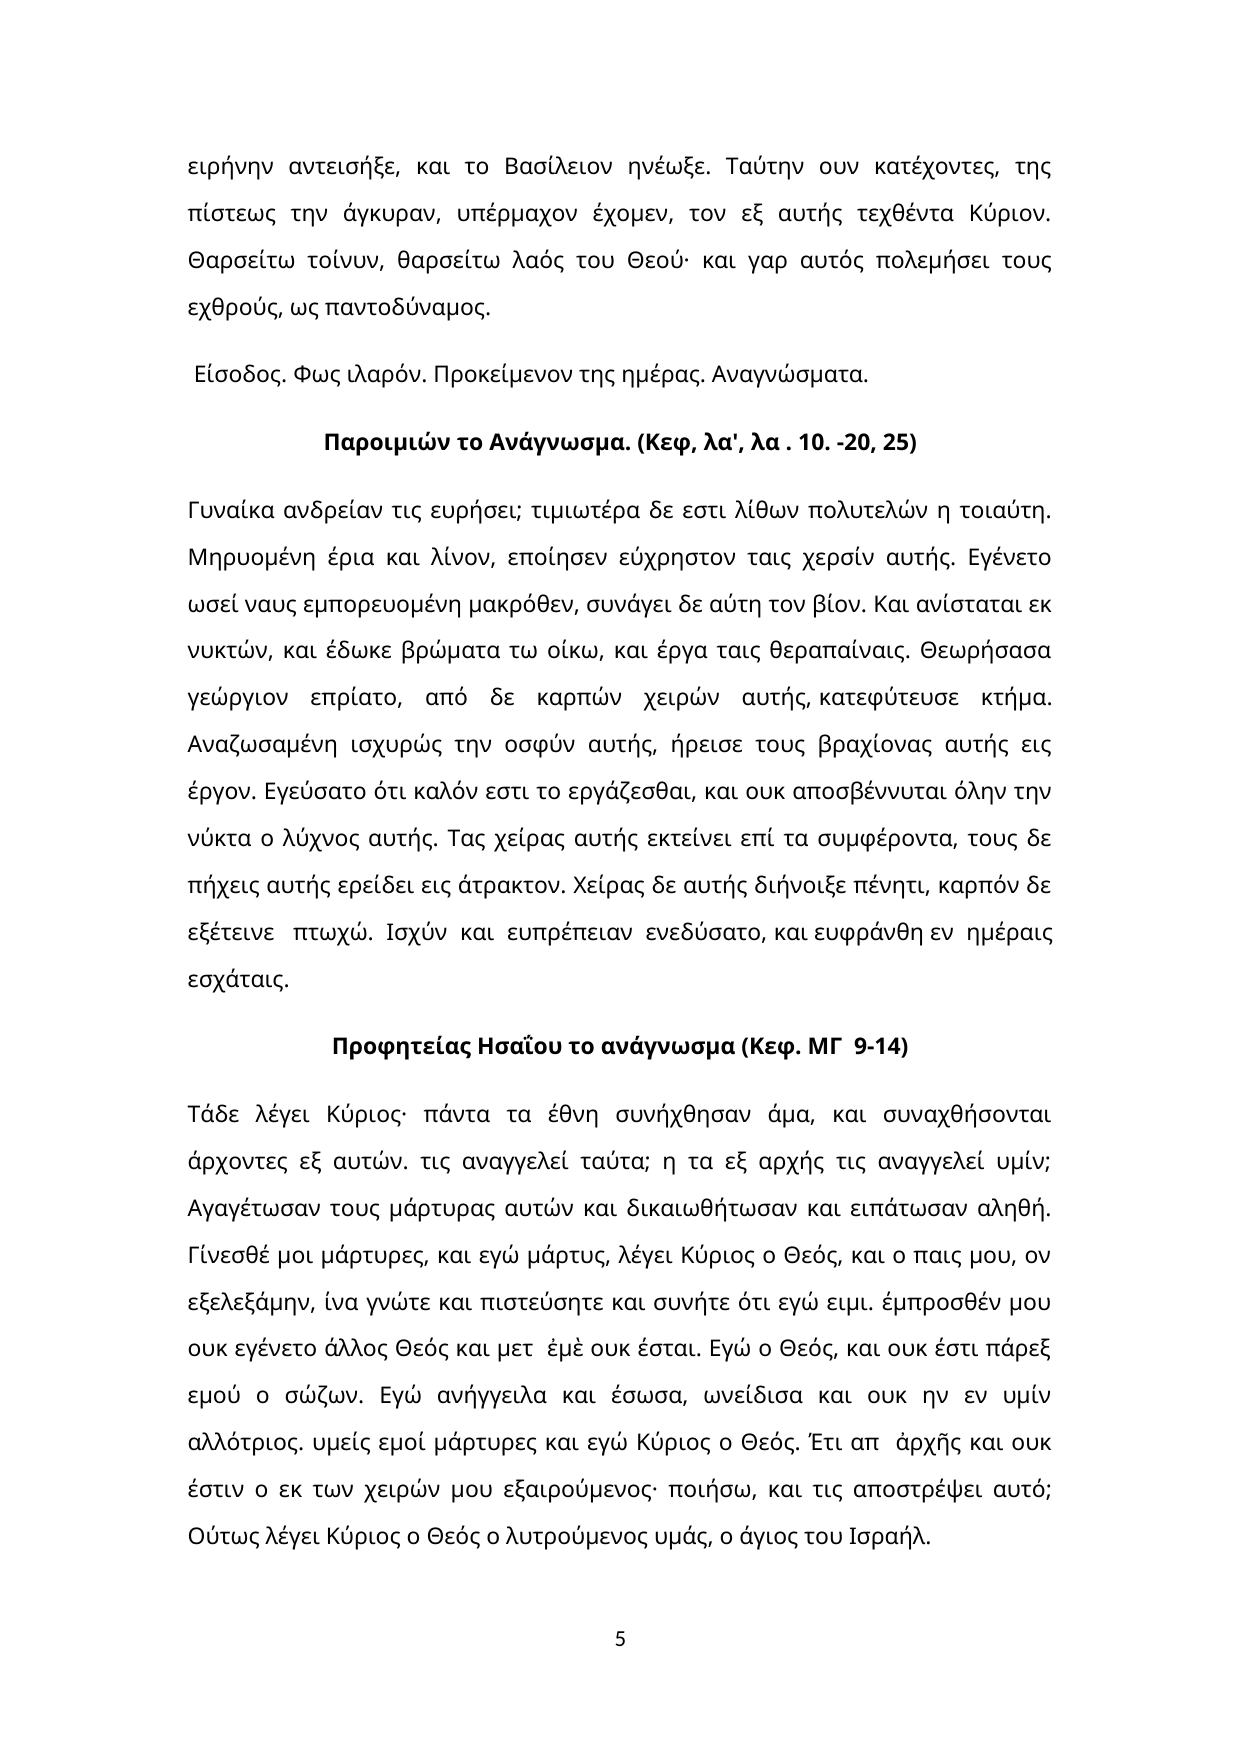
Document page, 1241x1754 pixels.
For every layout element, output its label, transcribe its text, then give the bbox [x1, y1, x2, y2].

text Τάδε λέγει Κύριος· πάντα τα έθνη συνήχθησαν άμα, και συναχθήσονται άρχοντες εξ αυτών. τις αναγγελεί ταύτα; η τα εξ αρχής τις αναγγελεί υμίν; Αγαγέτωσαν τους μάρτυρας αυτών και δικαιωθήτωσαν και ειπάτωσαν αληθή. Γίνεσθέ μοι μάρτυρες, και εγώ μάρτυς, λέγει Κύριος ο Θεός, και ο παις μου, ον εξελεξάμην, ίνα γνώτε και πιστεύσητε και συνήτε ότι εγώ ειμι. έμπροσθέν μου ουκ εγένετο άλλος Θεός και μετ ἐμὲ ουκ έσται. Εγώ ο Θεός, και ουκ έστι πάρεξ εμού ο σώζων. Εγώ ανήγγειλα και έσωσα, ωνείδισα και ουκ ην εν υμίν αλλότριος. υμείς εμοί μάρτυρες και εγώ Κύριος ο Θεός. Έτι απ ἀρχῆς και ουκ έστιν ο εκ των χειρών μου εξαιρούμενος· ποιήσω, και τις αποστρέψει αυτό; Ούτως λέγει Κύριος ο Θεός ο λυτρούμενος υμάς, ο άγιος του Ισραήλ. [187, 1098, 1053, 1551]
text Παροιμιών το Ανάγνωσμα. (Κεφ, λα', λα . 10. -20, 25) [187, 426, 1053, 457]
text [187, 150, 1053, 322]
text Είσοδος. Φως ιλαρόν. Προκείμενον της ημέρας. Αναγνώσματα. [187, 358, 1053, 389]
text Προφητείας Ησαΐου το ανάγνωσμα (Κεφ. ΜΓ 9-14) [187, 1030, 1053, 1061]
text Γυναίκα ανδρείαν τις ευρήσει; τιμιωτέρα δε εστι λίθων πολυτελών η τοιαύτη. Μηρυομένη έρια και λίνον, εποίησεν εύχρηστον ταις χερσίν αυτής. Εγένετο ωσεί ναυς εμπορευομένη μακρόθεν, συνάγει δε αύτη τον βίον. Και ανίσταται εκ νυκτών, και έδωκε βρώματα τω οίκω, και έργα ταις θεραπαίναις. Θεωρήσασα γεώργιον επρίατο, από δε καρπών χειρών αυτής, κατεφύτευσε κτήμα. Αναζωσαμένη ισχυρώς την οσφύν αυτής, ήρεισε τους βραχίονας αυτής εις έργον. Εγεύσατο ότι καλόν εστι το εργάζεσθαι, και ουκ αποσβέννυται όλην την νύκτα ο λύχνος αυτής. Τας χείρας αυτής εκτείνει επί τα συμφέροντα, τους δε πήχεις αυτής ερείδει εις άτρακτον. Χείρας δε αυτής διήνοιξε πένητι, καρπόν δε εξέτεινε πτωχώ. Ισχύν και ευπρέπειαν ενεδύσατο, και ευφράνθη εν ημέραις εσχάταις. [187, 494, 1053, 994]
